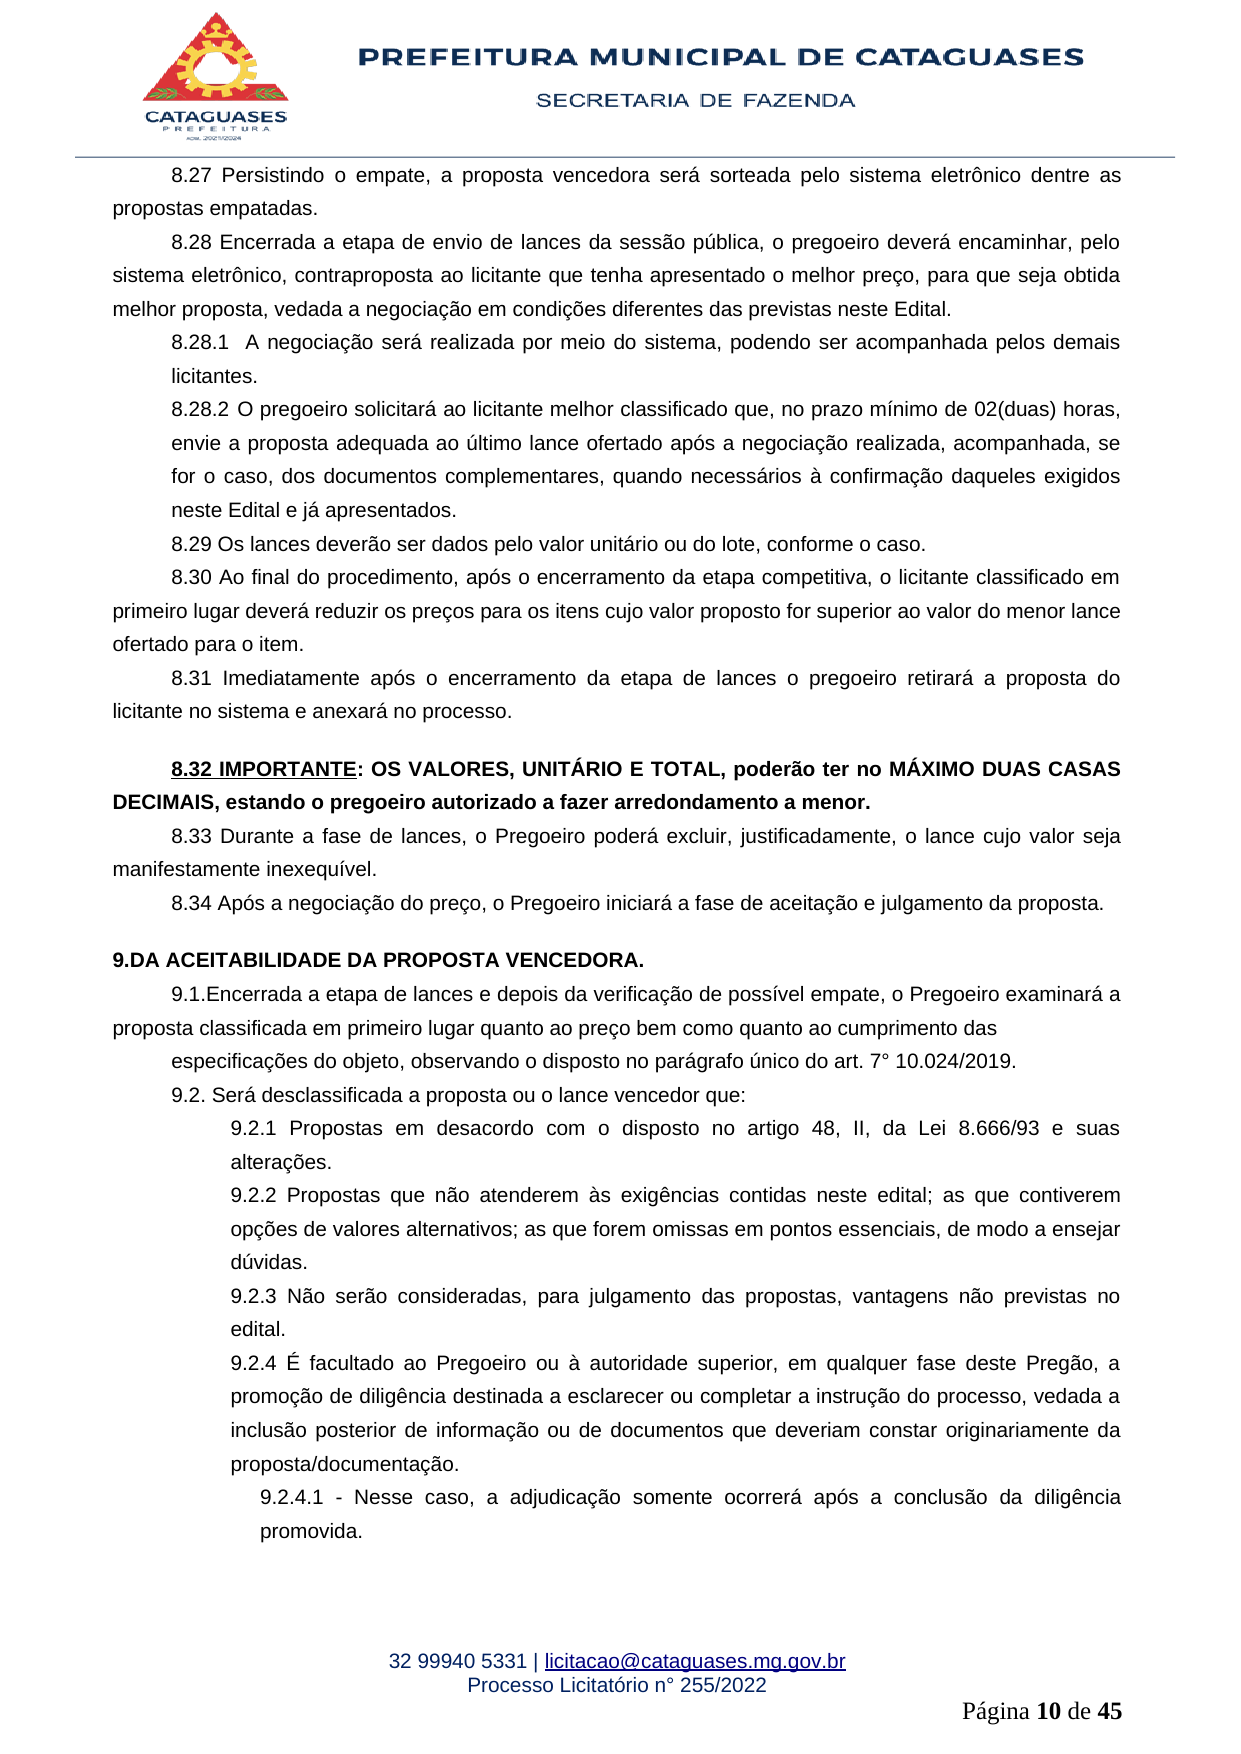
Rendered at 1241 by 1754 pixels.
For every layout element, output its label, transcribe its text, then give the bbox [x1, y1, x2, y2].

text 8.27 Persistindo o empate, a proposta vencedora será sorteada pelo sistema eletrônico dentre as propostas empatadas. [112, 162, 1122, 220]
text 9.2. Será desclassificada a proposta ou o lance vencedor que: [112, 1082, 1122, 1106]
text 8.31 Imediatamente após o encerramento da etapa de lances o pregoeiro retirará a proposta do licitante no sistema e anexará no processo. [112, 666, 1122, 723]
list A negociação será realizada por meio do sistema, podendo ser acompanhada pelos demais licitantes. [171, 330, 1122, 388]
list 9.2.2 Propostas que não atenderem às exigências contidas neste edital; as que contiverem opções de valores alternativos; as que forem omissas em pontos essenciais, de modo a ensejar dúvidas. [230, 1183, 1122, 1274]
text 8.33 Durante a fase de lances, o Pregoeiro poderá excluir, justificadamente, o lance cujo valor seja manifestamente inexequível. [112, 824, 1122, 881]
text 8.30 Ao final do procedimento, após o encerramento da etapa competitiva, o licitante classificado em primeiro lugar deverá reduzir os preços para os itens cujo valor proposto for superior ao valor do menor lance ofertado para o item. [112, 565, 1122, 656]
list 9.2.1 Propostas em desacordo com o disposto no artigo 48, II, da Lei 8.666/93 e suas alterações. [230, 1116, 1122, 1173]
list 9.2.3 Não serão consideradas, para julgamento das propostas, vantagens não previstas no edital. [230, 1284, 1122, 1341]
text especificações do objeto, observando o disposto no parágrafo único do art. 7° 10.024/2019. [112, 1049, 1122, 1073]
list 9.2.4.1 - Nesse caso, a adjudicação somente ocorrerá após a conclusão da diligência promovida. [260, 1485, 1122, 1542]
list O pregoeiro solicitará ao licitante melhor classificado que, no prazo mínimo de 02(duas) horas, envie a proposta adequada ao último lance ofertado após a negociação realizada, acompanhada, se for o caso, dos documentos complementares, quando necessários à confirmação daqueles exigidos neste Edital e já apresentados. [171, 397, 1122, 522]
text 8.34 Após a negociação do preço, o Pregoeiro iniciará a fase de aceitação e julgamento da proposta. [112, 891, 1122, 915]
text 8.28 Encerrada a etapa de envio de lances da sessão pública, o pregoeiro deverá encaminhar, pelo sistema eletrônico, contraproposta ao licitante que tenha apresentado o melhor preço, para que seja obtida melhor proposta, vedada a negociação em condições diferentes das previstas neste Edital. [112, 229, 1122, 321]
text 8.32 IMPORTANTE: OS VALORES, UNITÁRIO E TOTAL, poderão ter no MÁXIMO DUAS CASAS DECIMAIS, estando o pregoeiro autorizado a fazer arredondamento a menor. [112, 757, 1122, 814]
list 9.2.4 É facultado ao Pregoeiro ou à autoridade superior, em qualquer fase deste Pregão, a promoção de diligência destinada a esclarecer ou completar a instrução do processo, vedada a inclusão posterior de informação ou de documentos que deveriam constar originariamente da proposta/documentação. [230, 1351, 1122, 1475]
text 9.1.Encerrada a etapa de lances e depois da verificação de possível empate, o Pregoeiro examinará a proposta classificada em primeiro lugar quanto ao preço bem como quanto ao cumprimento das [112, 982, 1122, 1039]
picture [75, 0, 1175, 185]
text 9.DA ACEITABILIDADE DA PROPOSTA VENCEDORA. [112, 948, 1122, 972]
text 8.29 Os lances deverão ser dados pelo valor unitário ou do lote, conforme o caso. [112, 531, 1122, 555]
